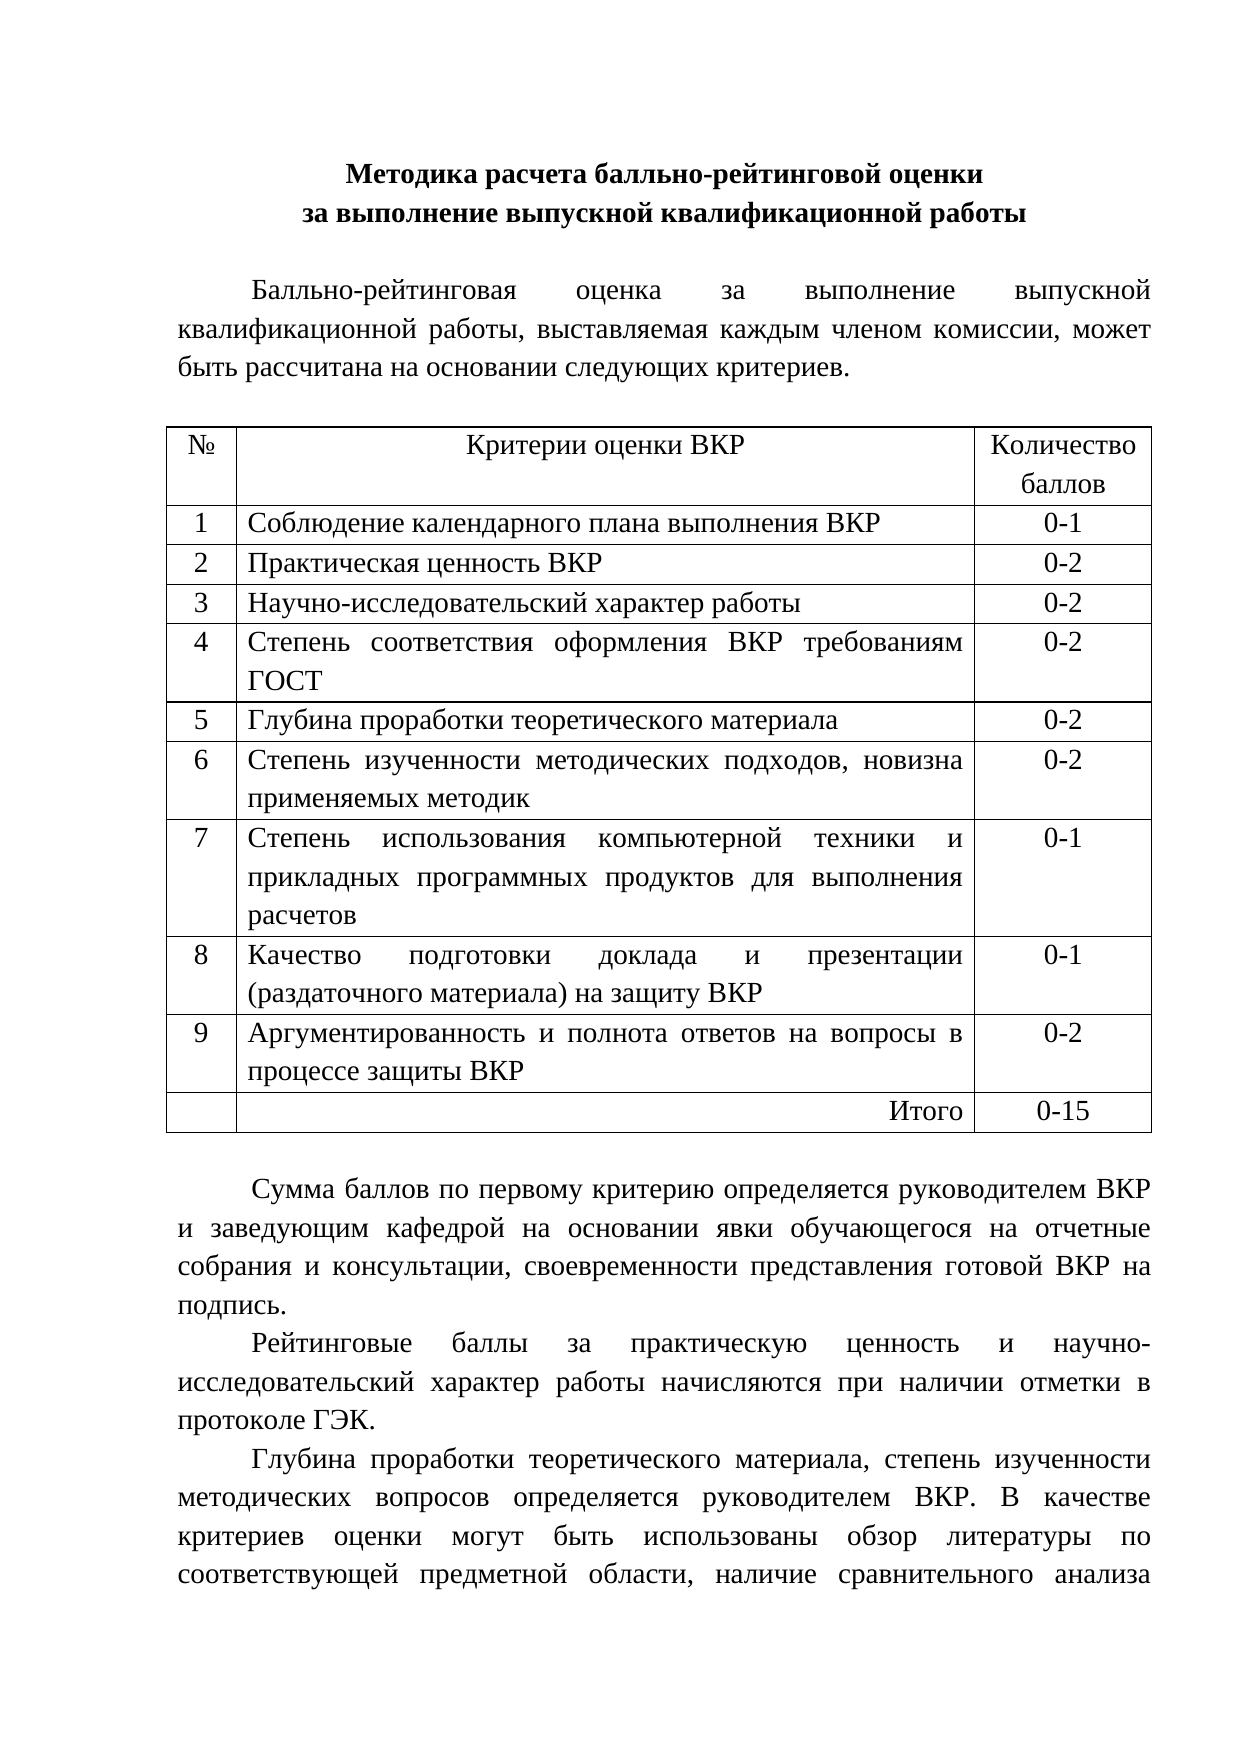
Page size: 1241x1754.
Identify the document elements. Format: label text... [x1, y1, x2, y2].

table_cell 0-2 [975, 742, 1151, 819]
table_header № [167, 428, 236, 504]
table_cell Соблюдение календарного плана выполнения ВКР [237, 506, 974, 544]
table_cell 0-2 [975, 545, 1151, 584]
table_cell 2 [167, 545, 236, 584]
text за выполнение выпускной квалификационной работы [177, 195, 1152, 229]
table_cell 0-2 [975, 1015, 1151, 1092]
text Балльно-рейтинговая оценка за выполнение выпускной квалификационной работы, выставляемая каждым членом комиссии, может быть рассчитана на основании следующих критериев. [177, 272, 1152, 383]
table_cell Научно-исследовательский характер работы [237, 585, 974, 623]
table_cell 0-1 [975, 506, 1151, 544]
table_header Критерии оценки ВКР [237, 428, 974, 504]
text Сумма баллов по первому критерию определяется руководителем ВКР и заведующим кафедрой на основании явки обучающегося на отчетные собрания и консультации, своевременности представления готовой ВКР на подпись. [177, 1171, 1152, 1320]
table_cell 1 [167, 506, 236, 544]
table_cell 0-2 [975, 585, 1151, 623]
table_cell Степень соответствия оформления ВКР требованиям ГОСТ [237, 624, 974, 701]
table_cell 0-1 [975, 820, 1151, 936]
table_cell 8 [167, 937, 236, 1014]
table_cell 7 [167, 820, 236, 936]
text Рейтинговые баллы за практическую ценность и научно-исследовательский характер работы начисляются при наличии отметки в протоколе ГЭК. [177, 1325, 1152, 1436]
table_cell Глубина проработки теоретического материала [237, 703, 974, 741]
table_cell 0-2 [975, 703, 1151, 741]
table_cell Аргументированность и полнота ответов на вопросы в процессе защиты ВКР [237, 1015, 974, 1092]
table_cell [167, 1093, 236, 1132]
table_cell 9 [167, 1015, 236, 1092]
table_cell 0-15 [975, 1093, 1151, 1132]
table_cell Качество подготовки доклада и презентации (раздаточного материала) на защиту ВКР [237, 937, 974, 1014]
table_cell Степень изученности методических подходов, новизна применяемых методик [237, 742, 974, 819]
table_cell 6 [167, 742, 236, 819]
table_cell 5 [167, 703, 236, 741]
table_cell 0-2 [975, 624, 1151, 701]
table_cell 4 [167, 624, 236, 701]
table_cell 3 [167, 585, 236, 623]
text Методика расчета балльно-рейтинговой оценки [177, 157, 1152, 190]
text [177, 1441, 1152, 1590]
table_cell Степень использования компьютерной техники и прикладных программных продуктов для выполнения расчетов [237, 820, 974, 936]
table_header Количество баллов [975, 428, 1151, 504]
table_cell Практическая ценность ВКР [237, 545, 974, 584]
table_cell Итого [237, 1093, 974, 1132]
table_cell 0-1 [975, 937, 1151, 1014]
